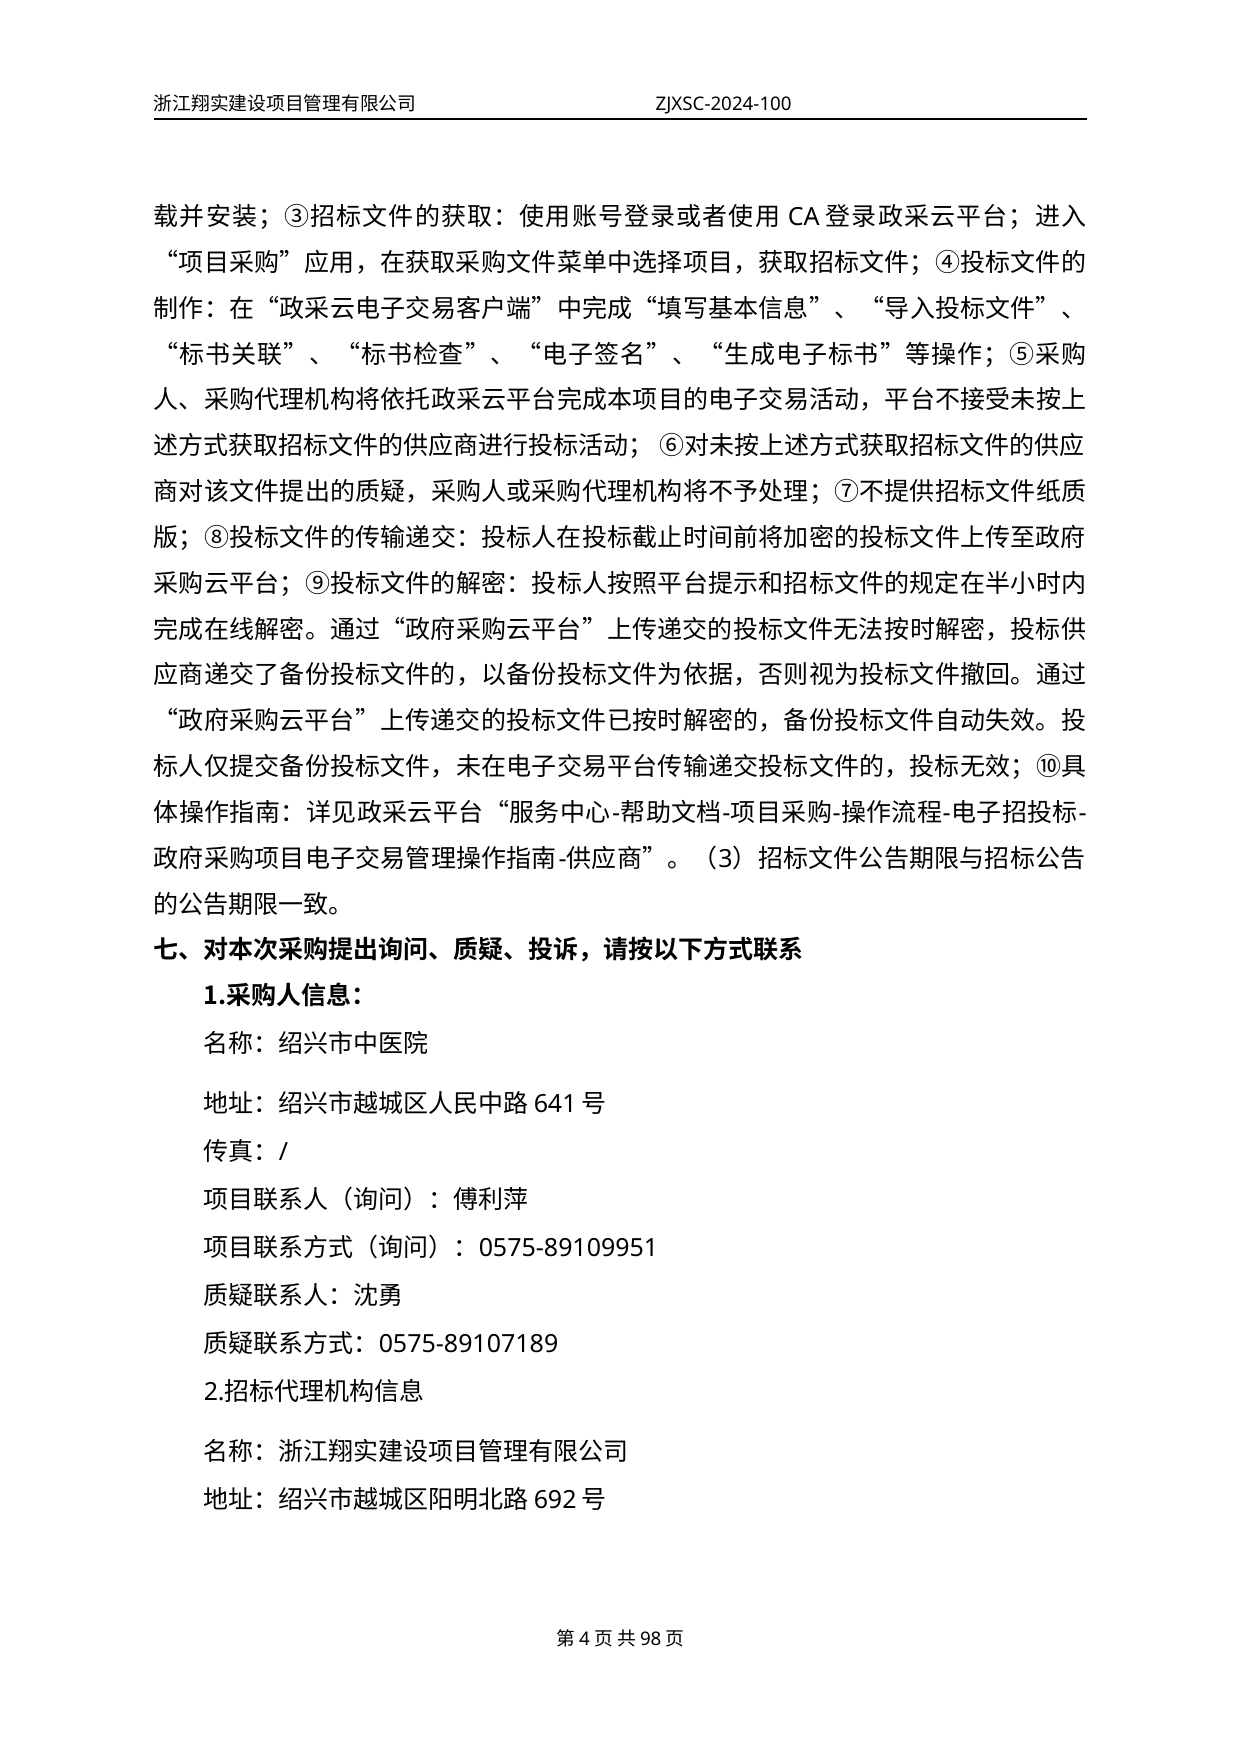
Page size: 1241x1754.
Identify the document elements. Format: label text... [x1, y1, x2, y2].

text 传真：/ [153, 1122, 1087, 1170]
text 质疑联系人：沈勇 [153, 1266, 1087, 1314]
subtitle 1.采购人信息： [153, 968, 1087, 1014]
text 地址：绍兴市越城区人民中路641号 [153, 1074, 1087, 1122]
text 地址：绍兴市越城区阳明北路692号 [153, 1470, 1087, 1518]
text 项目联系人（询问）：傅利萍 [153, 1170, 1087, 1218]
text 2.招标代理机构信息 [153, 1362, 1087, 1410]
text 七、对本次采购提出询问、质疑、投诉，请按以下方式联系 [153, 922, 1087, 968]
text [153, 189, 1087, 922]
text 项目联系方式（询问）：0575-89109951 [153, 1218, 1087, 1266]
text 质疑联系方式：0575-89107189 [153, 1314, 1087, 1362]
text 名称：绍兴市中医院 [153, 1014, 1087, 1062]
text 名称：浙江翔实建设项目管理有限公司 [153, 1422, 1087, 1470]
